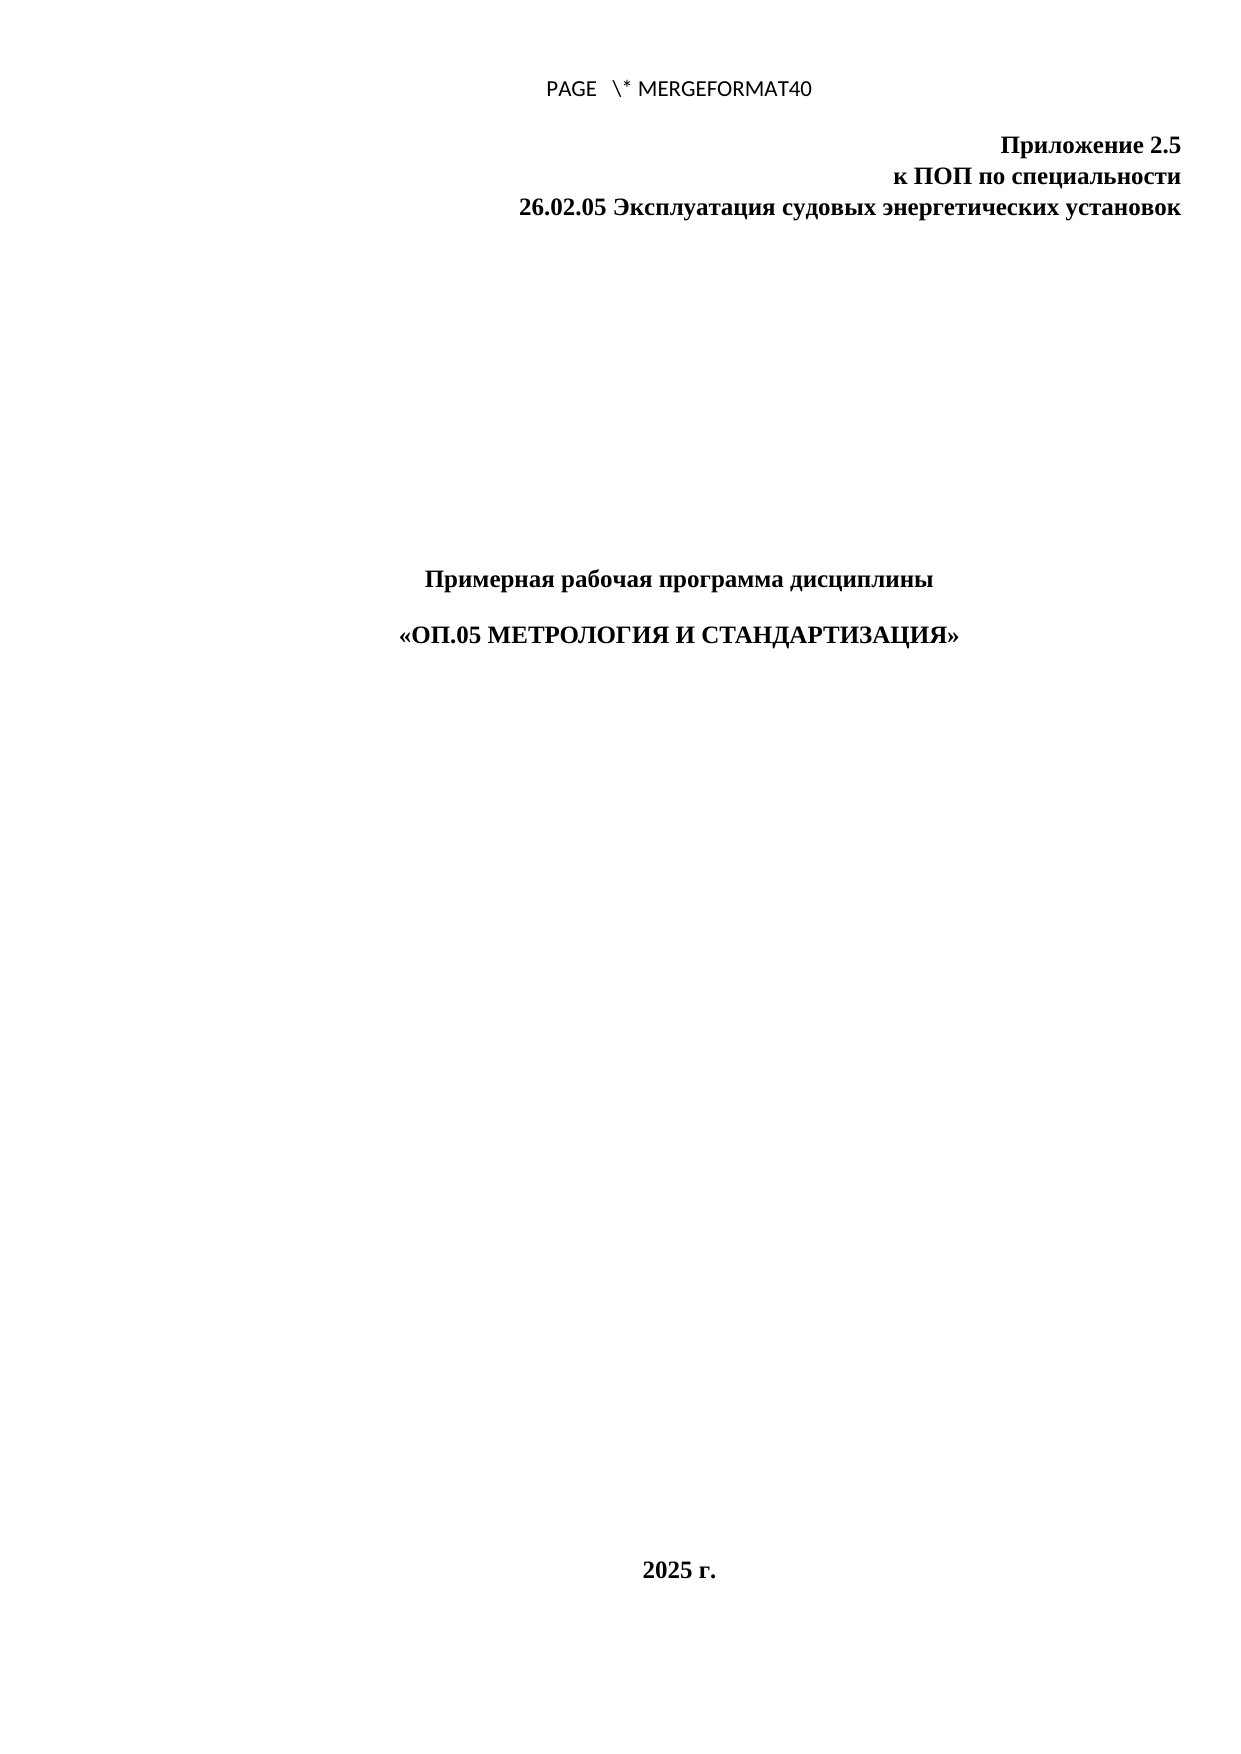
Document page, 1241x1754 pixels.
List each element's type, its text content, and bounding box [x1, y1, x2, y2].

text Примерная рабочая программа дисциплины [177, 564, 1181, 593]
text Приложение 2.5 [177, 130, 1181, 159]
subtitle «ОП.05 МЕТРОЛОГИЯ И СТАНДАРТИЗАЦИЯ» [177, 621, 1181, 649]
text 2025 г. [177, 1555, 1181, 1584]
text к ПОП по специальности [177, 161, 1181, 190]
text 26.02.05 Эксплуатация судовых энергетических установок [177, 192, 1181, 221]
